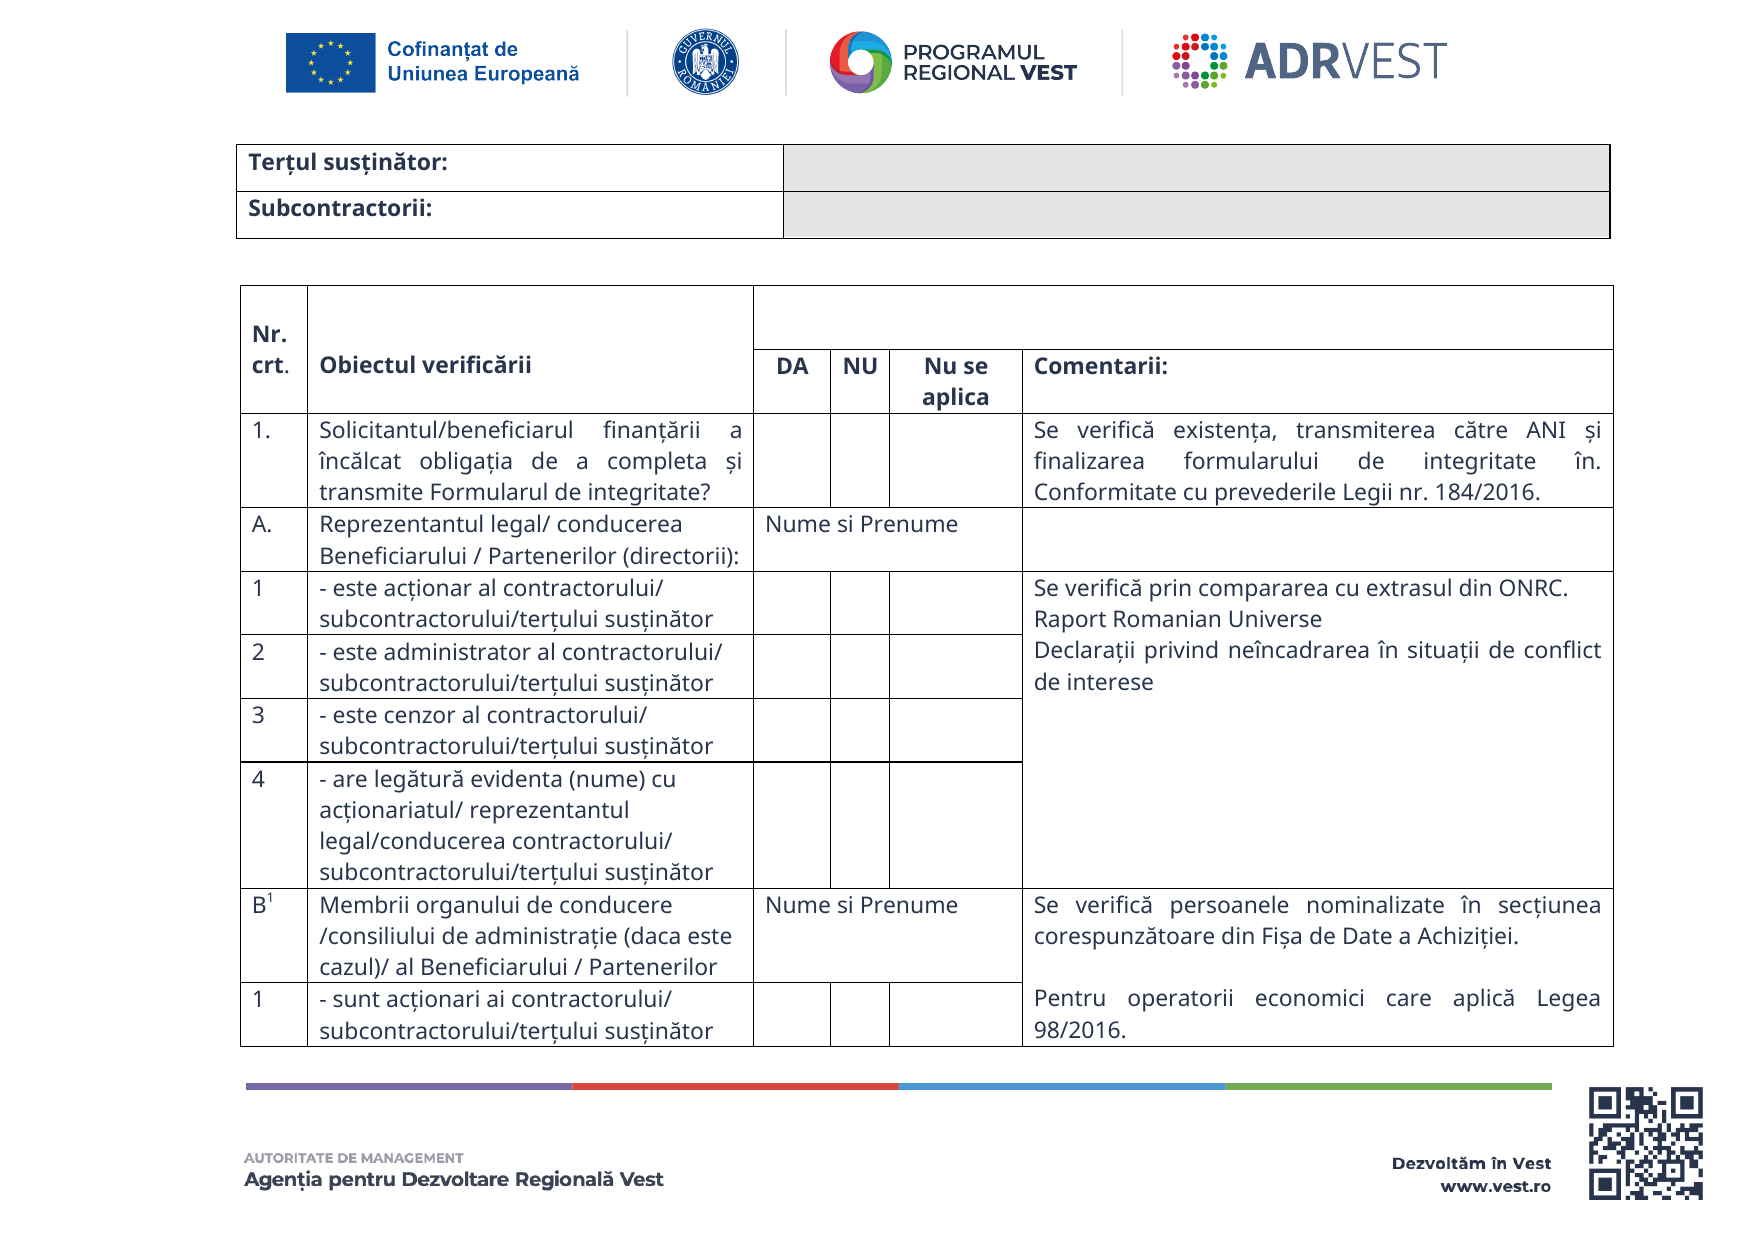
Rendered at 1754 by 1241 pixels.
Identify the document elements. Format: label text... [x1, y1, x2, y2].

table_cell [831, 983, 889, 1046]
picture [1581, 1078, 1712, 1209]
table_cell NU [831, 350, 889, 412]
table_header [754, 286, 1613, 349]
table_cell [831, 699, 889, 761]
table_cell Nume si Prenume [754, 508, 1022, 571]
table_cell Reprezentantul legal/ conducerea Beneficiarului / Partenerilor (directorii): [308, 508, 753, 571]
table_cell [784, 192, 1609, 237]
table_cell Subcontractorii: [237, 192, 783, 237]
table_cell 1 [241, 572, 307, 634]
table_cell - este administrator al contractorului/ subcontractorului/terțului susținător [308, 635, 753, 698]
picture [239, 8, 1493, 117]
table_cell Solicitantul/beneficiarul finanțării a încălcat obligația de a completa și transmite Formularul de integritate? [308, 414, 753, 507]
table_cell Nume si Prenume [754, 889, 1022, 982]
table_cell 4 [241, 763, 307, 887]
picture [239, 1079, 1562, 1203]
table_cell [831, 635, 889, 698]
table_cell - are legătură evidenta (nume) cu acționariatul/ reprezentantul legal/conducerea contractorului/ subcontractorului/terțului susținător [308, 763, 753, 887]
table_cell 1 [241, 983, 307, 1046]
table_header Obiectul verificării [308, 286, 753, 412]
table_cell [784, 145, 1609, 191]
table_cell [831, 572, 889, 634]
table_cell - este cenzor al contractorului/ subcontractorului/terțului susținător [308, 699, 753, 761]
table_cell [831, 763, 889, 887]
table_cell A. [241, 508, 307, 571]
table_cell 2 [241, 635, 307, 698]
table_cell [754, 763, 830, 887]
table_cell [890, 699, 1022, 761]
table_cell [831, 414, 889, 507]
table_header Nr. crt. [241, 286, 307, 412]
table_cell [754, 414, 830, 507]
table_cell [754, 699, 830, 761]
table_cell [1023, 508, 1613, 571]
table_cell [890, 635, 1022, 698]
table_cell Comentarii: [1023, 350, 1613, 412]
table_cell Se verifică existența, transmiterea către ANI și finalizarea formularului de integritate în. Conformitate cu prevederile Legii nr. 184/2016. [1023, 414, 1613, 507]
table_cell [890, 572, 1022, 634]
table_cell Membrii organului de conducere /consiliului de administrație (daca este cazul)/ al Beneficiarului / Partenerilor [308, 889, 753, 982]
table_cell - sunt acționari ai contractorului/ subcontractorului/terțului susținător [308, 983, 753, 1046]
table_cell [890, 414, 1022, 507]
table_cell - este acționar al contractorului/ subcontractorului/terțului susținător [308, 572, 753, 634]
table_cell Terțul susținător: [237, 145, 783, 191]
table_cell [890, 983, 1022, 1046]
table_cell Nu se aplica [890, 350, 1022, 412]
table_cell [754, 572, 830, 634]
table_cell Se verifică prin compararea cu extrasul din ONRC. Raport Romanian Universe Declarații privind neîncadrarea în situații de conflict de interese [1023, 572, 1613, 887]
table_cell Se verifică persoanele nominalizate în secțiunea corespunzătoare din Fișa de Date a Achiziției. Pentru operatorii economici care aplică Legea 98/2016. Se verifică extrasul din ONRC al Beneficiarului / Partenerilor [1023, 889, 1613, 1046]
table_cell [890, 763, 1022, 887]
table_cell [754, 983, 830, 1046]
table_cell DA [754, 350, 830, 412]
table_cell 3 [241, 699, 307, 761]
table_cell 1. [241, 414, 307, 507]
table_cell [754, 635, 830, 698]
table_cell B1 [241, 889, 307, 982]
